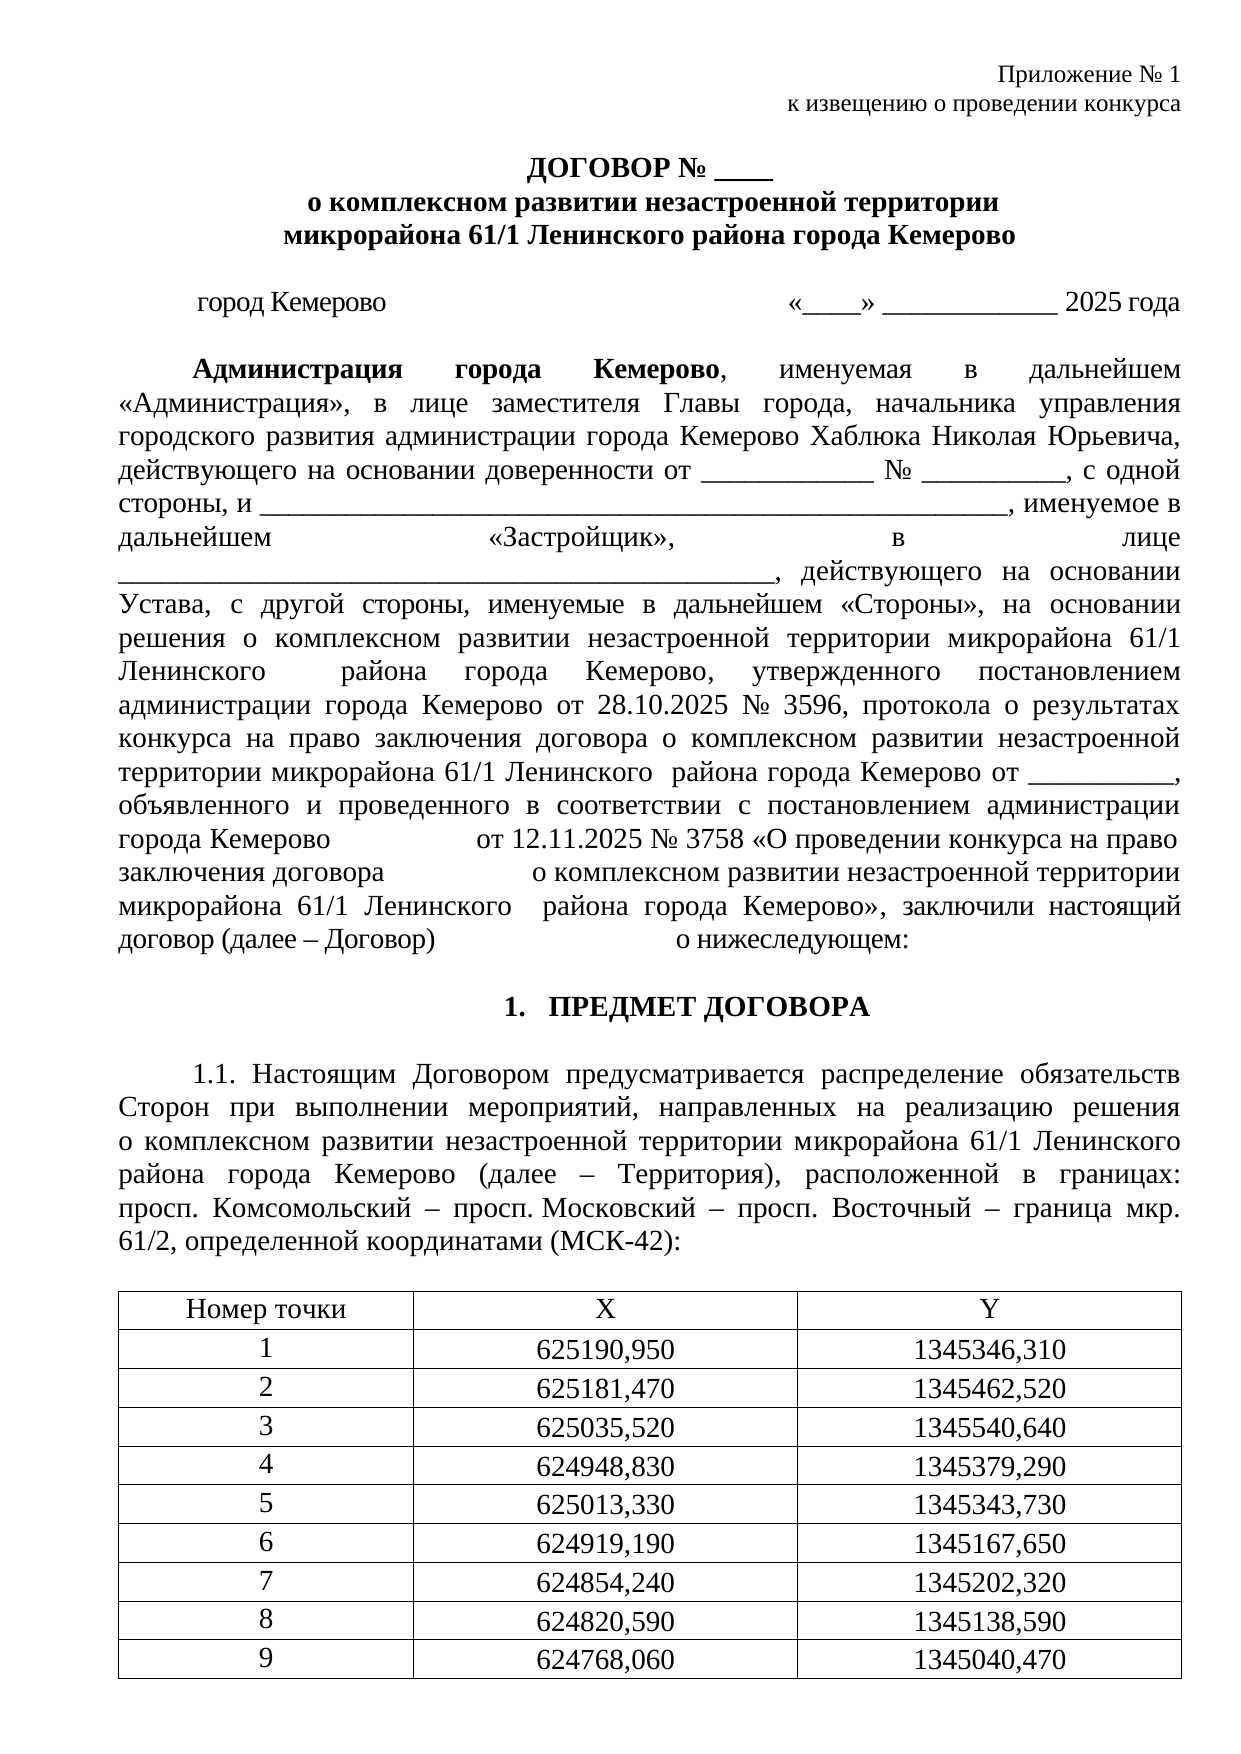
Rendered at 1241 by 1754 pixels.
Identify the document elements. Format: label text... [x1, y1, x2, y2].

table_header Номер точки [119, 1292, 413, 1329]
table_cell 1345343,730 [798, 1485, 1181, 1523]
table_header Y [798, 1292, 1181, 1329]
table_cell 1345138,590 [798, 1602, 1181, 1639]
table_cell 625013,330 [414, 1485, 797, 1523]
table_cell 2 [119, 1369, 413, 1407]
table_cell 625181,470 [414, 1369, 797, 1407]
table_cell 7 [119, 1563, 413, 1601]
table_cell 624854,240 [414, 1563, 797, 1601]
text город Кемерово «____» ____________ 2025 года [118, 284, 1181, 318]
table_cell 1345540,640 [798, 1408, 1181, 1446]
text ДОГОВОР № ____ [118, 150, 1181, 184]
text Администрация города Кемерово, именуемая в дальнейшем «Администрация», в лице заместителя Главы города, начальника управления городского развития администрации города Кемерово Хаблюка Николая Юрьевича, действующего на основании доверенности от ____________ № __________, с одной стороны, и ____________________________________________________, именуемое в дальнейшем «Застройщик», в лице _____________________________________________, действующего на основании Устава, с другой стороны, именуемые в дальнейшем «Стороны», на основании решения о комплексном развитии незастроенной территории микрорайона 61/1 Ленинского района города Кемерово, утвержденного постановлением администрации города Кемерово от 28.10.2025 № 3596, протокола о результатах конкурса на право заключения договора о комплексном развитии незастроенной территории микрорайона 61/1 Ленинского района города Кемерово от __________, объявленного и проведенного в соответствии с постановлением администрации города Кемерово от 12.11.2025 № 3758 «О проведении конкурса на право заключения договора о комплексном развитии незастроенной территории микрорайона 61/1 Ленинского района города Кемерово», заключили настоящий договор (далее – Договор) о нижеследующем: [118, 351, 1181, 955]
table_cell 1345462,520 [798, 1369, 1181, 1407]
text 1.1. Настоящим Договором предусматривается распределение обязательств Сторон при выполнении мероприятий, направленных на реализацию решения о комплексном развитии незастроенной территории микрорайона 61/1 Ленинского района города Кемерово (далее – Территория), расположенной в границах: просп. Комсомольский – просп. Московский – просп. Восточный – граница мкр. 61/2, определенной координатами (МСК-42): [118, 1056, 1181, 1257]
table_cell 4 [119, 1447, 413, 1484]
table_cell 1345040,470 [798, 1640, 1181, 1678]
table_cell 624948,830 [414, 1447, 797, 1484]
table_cell 1345379,290 [798, 1447, 1181, 1484]
table_cell 624820,590 [414, 1602, 797, 1639]
table_cell 625190,950 [414, 1330, 797, 1368]
table_cell 3 [119, 1408, 413, 1446]
table_header X [414, 1292, 797, 1329]
text о комплексном развитии незастроенной территории [118, 184, 1181, 217]
table_cell 8 [119, 1602, 413, 1639]
table_cell 625035,520 [414, 1408, 797, 1446]
table_cell 1345202,320 [798, 1563, 1181, 1601]
table_cell 624919,190 [414, 1524, 797, 1562]
table_cell 624768,060 [414, 1640, 797, 1678]
table_cell 1345167,650 [798, 1524, 1181, 1562]
text Приложение № 1 к извещению о проведении конкурса [118, 59, 1181, 117]
table_cell 6 [119, 1524, 413, 1562]
table_cell 1 [119, 1330, 413, 1368]
table_cell 9 [119, 1640, 413, 1678]
text 1. ПРЕДМЕТ ДОГОВОРА [118, 989, 1181, 1022]
table_cell 5 [119, 1485, 413, 1523]
table_cell 1345346,310 [798, 1330, 1181, 1368]
text микрорайона 61/1 Ленинского района города Кемерово [118, 217, 1181, 251]
